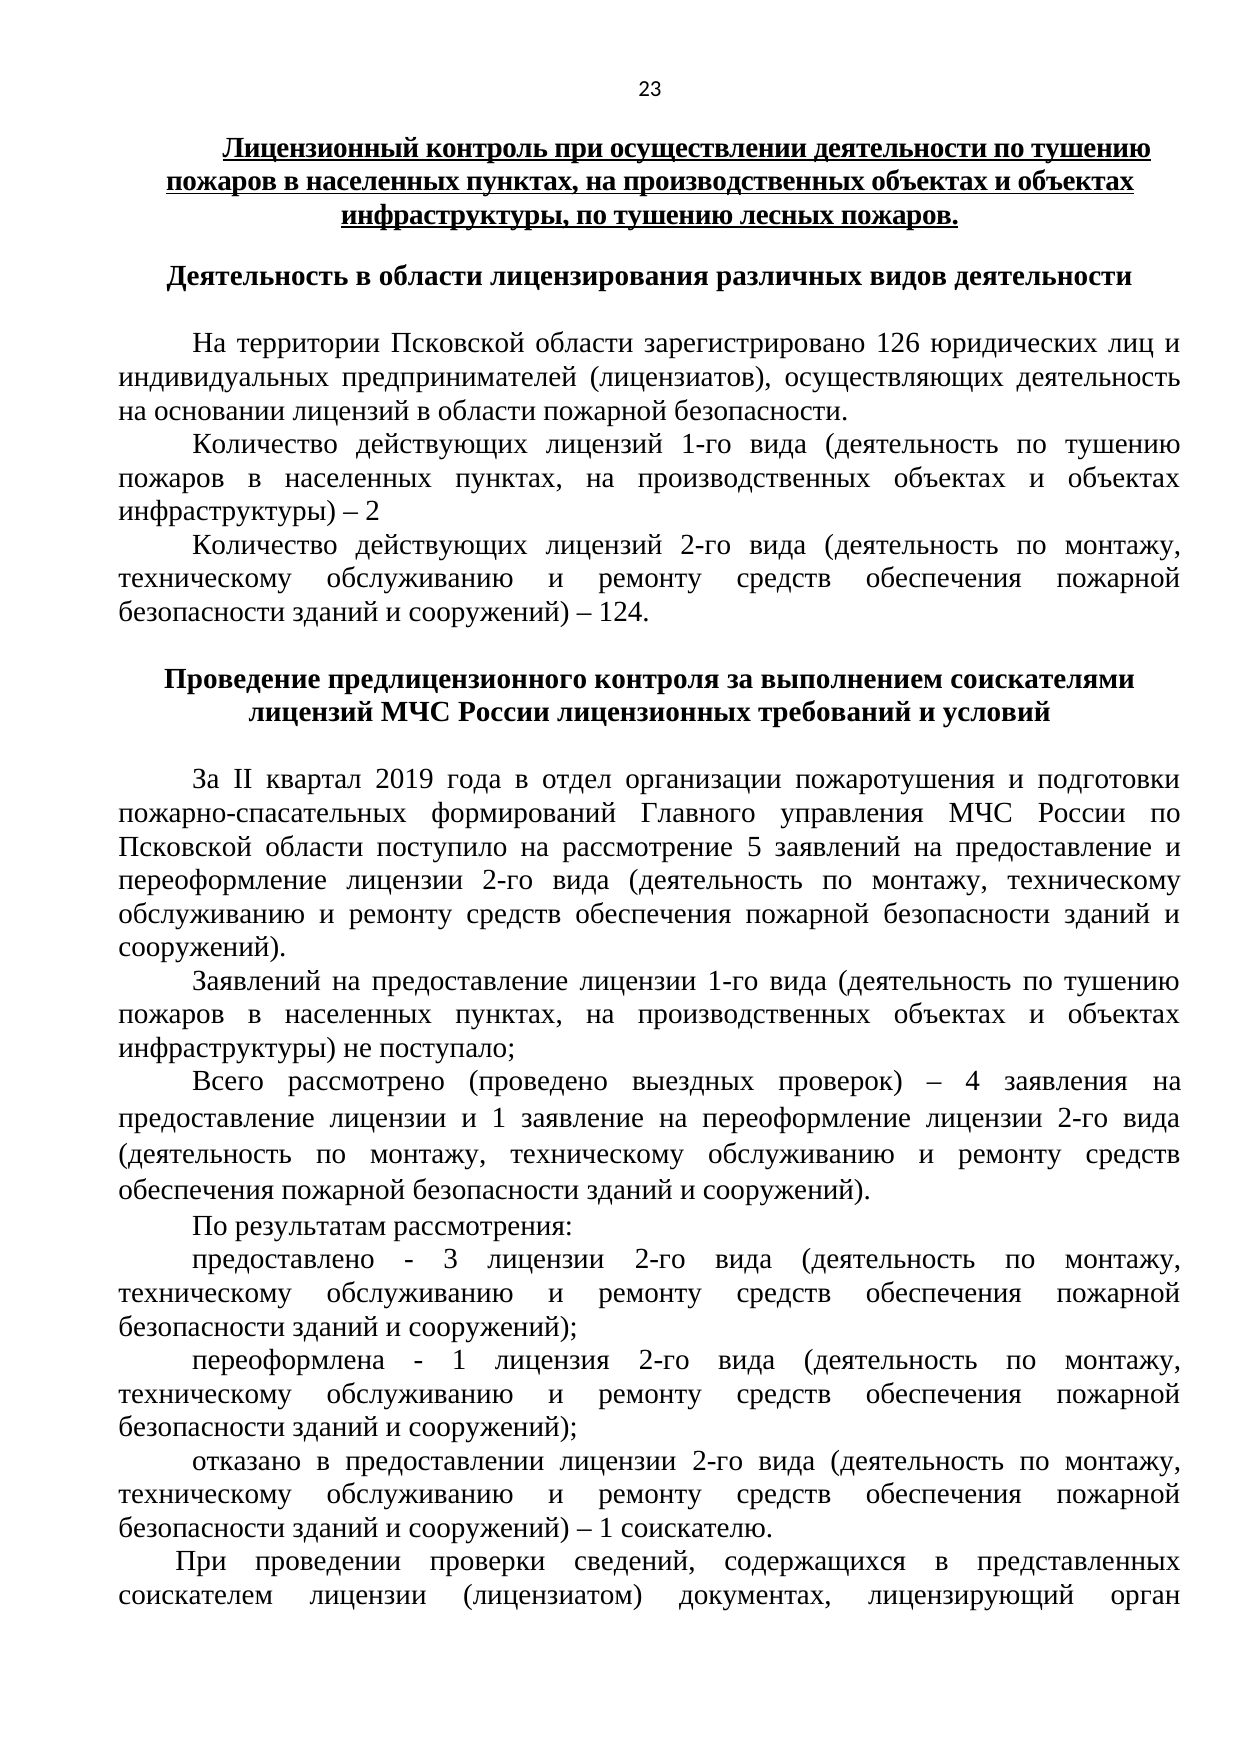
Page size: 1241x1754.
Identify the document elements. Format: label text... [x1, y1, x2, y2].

text Количество действующих лицензий 2-го вида (деятельность по монтажу, техническому обслуживанию и ремонту средств обеспечения пожарной безопасности зданий и сооружений) – 124. [118, 527, 1181, 627]
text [118, 1543, 1181, 1611]
text По результатам рассмотрения: [118, 1208, 1181, 1242]
text Количество действующих лицензий 1-го вида (деятельность по тушению пожаров в населенных пунктах, на производственных объектах и объектах инфраструктуры) – 2 [118, 426, 1181, 527]
text переоформлена - 1 лицензия 2-го вида (деятельность по монтажу, техническому обслуживанию и ремонту средств обеспечения пожарной безопасности зданий и сооружений); [118, 1342, 1181, 1443]
text предоставлено - 3 лицензии 2-го вида (деятельность по монтажу, техническому обслуживанию и ремонту средств обеспечения пожарной безопасности зданий и сооружений); [118, 1242, 1181, 1342]
text Проведение предлицензионного контроля за выполнением соискателями лицензий МЧС России лицензионных требований и условий [118, 661, 1181, 728]
text Заявлений на предоставление лицензии 1-го вида (деятельность по тушению пожаров в населенных пунктах, на производственных объектах и объектах инфраструктуры) не поступало; [118, 963, 1181, 1063]
text Деятельность в области лицензирования различных видов деятельности [118, 258, 1181, 292]
text На территории Псковской области зарегистрировано 126 юридических лиц и индивидуальных предпринимателей (лицензиатов), осуществляющих деятельность на основании лицензий в области пожарной безопасности. [118, 326, 1181, 426]
text отказано в предоставлении лицензии 2-го вида (деятельность по монтажу, техническому обслуживанию и ремонту средств обеспечения пожарной безопасности зданий и сооружений) – 1 соискателю. [118, 1443, 1181, 1543]
text Всего рассмотрено (проведено выездных проверок) – 4 заявления на предоставление лицензии и 1 заявление на переоформление лицензии 2-го вида (деятельность по монтажу, техническому обслуживанию и ремонту средств обеспечения пожарной безопасности зданий и сооружений). [118, 1063, 1181, 1206]
text За II квартал 2019 года в отдел организации пожаротушения и подготовки пожарно-спасательных формирований Главного управления МЧС России по Псковской области поступило на рассмотрение 5 заявлений на предоставление и переоформление лицензии 2-го вида (деятельность по монтажу, техническому обслуживанию и ремонту средств обеспечения пожарной безопасности зданий и сооружений). [118, 762, 1181, 963]
subtitle Лицензионный контроль при осуществлении деятельности по тушению пожаров в населенных пунктах, на производственных объектах и объектах инфраструктуры, по тушению лесных пожаров. [118, 130, 1181, 231]
